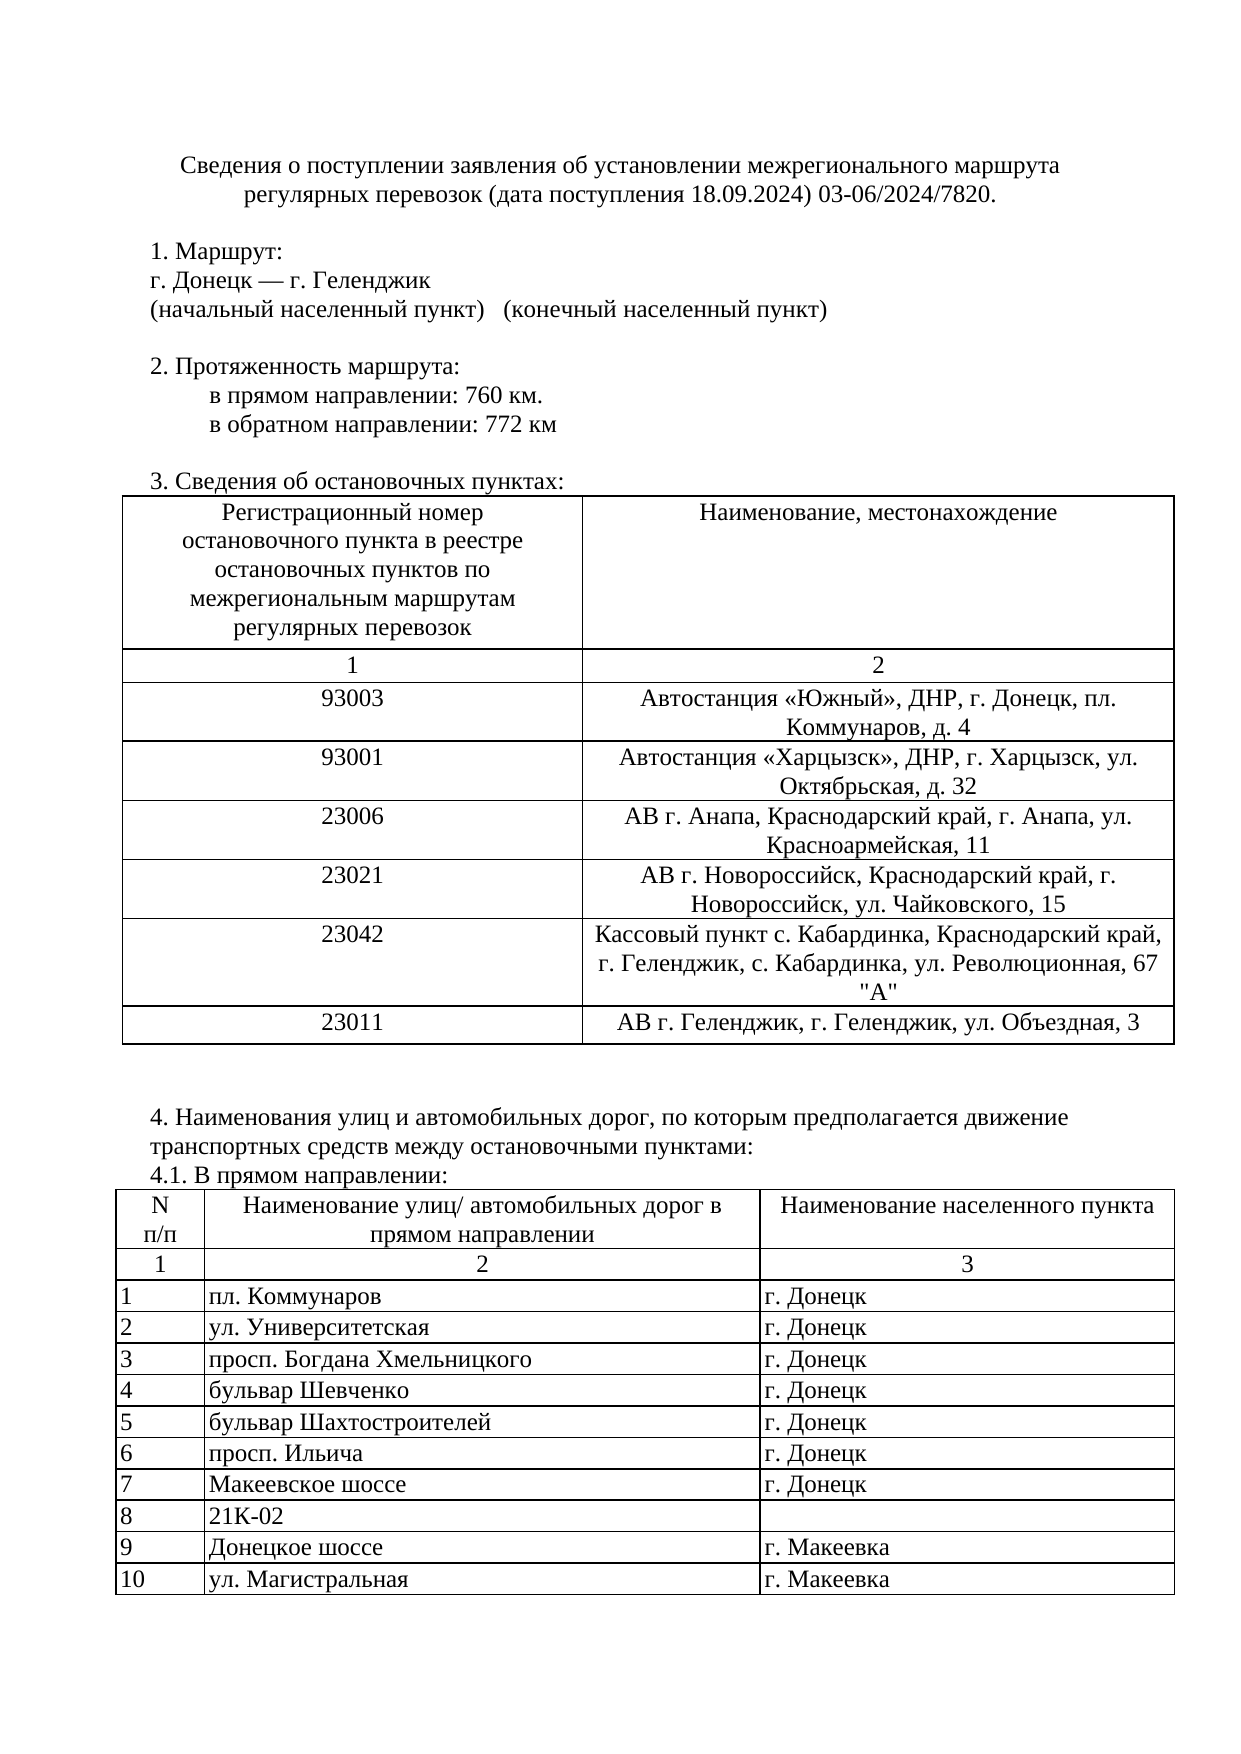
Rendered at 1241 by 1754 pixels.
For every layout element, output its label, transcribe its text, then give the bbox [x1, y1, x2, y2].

table_cell г. Донецк [761, 1375, 1174, 1405]
table_cell 23021 [123, 860, 582, 918]
table_cell Кассовый пункт с. Кабардинка, Краснодарский край, г. Геленджик, с. Кабардинка, ул. Революционная, 67 "А" [583, 919, 1173, 1005]
table_cell 2 [583, 650, 1173, 681]
table_cell 3 [117, 1344, 204, 1373]
text 4.1. В прямом направлении: [150, 1160, 1090, 1189]
table_cell 6 [117, 1438, 204, 1468]
table_cell бульвар Шахтостроителей [205, 1407, 759, 1436]
table_cell 23042 [123, 919, 582, 1005]
table_cell 3 [761, 1249, 1174, 1279]
table_cell 93003 [123, 683, 582, 740]
table_cell 23006 [123, 801, 582, 858]
text г. Донецк — г. Геленджик [150, 265, 1090, 294]
table_cell г. Донецк [761, 1344, 1174, 1373]
table_cell 10 [117, 1564, 204, 1594]
table_cell г. Донецк [761, 1470, 1174, 1499]
table_cell просп. Ильича [205, 1438, 759, 1468]
table_cell ул. Университетская [205, 1312, 759, 1342]
table_cell г. Макеевка [761, 1532, 1174, 1562]
table_cell Макеевское шоссе [205, 1470, 759, 1499]
table_header Наименование, местонахождение [583, 497, 1173, 648]
table_cell Донецкое шоссе [205, 1532, 759, 1562]
table_cell Автостанция «Харцызск», ДНР, г. Харцызск, ул. Октябрьская, д. 32 [583, 742, 1173, 799]
table_cell пл. Коммунаров [205, 1281, 759, 1311]
text Сведения о поступлении заявления об установлении межрегионального маршрута регулярных перевозок (дата поступления 18.09.2024) 03-06/2024/7820. [150, 150, 1090, 207]
table_cell 4 [117, 1375, 204, 1405]
table_cell 23011 [123, 1007, 582, 1043]
table_cell 1 [123, 650, 582, 681]
text в прямом направлении: 760 км. [150, 380, 1090, 409]
table_cell просп. Богдана Хмельницкого [205, 1344, 759, 1373]
table_cell 21К-02 [205, 1501, 759, 1531]
table_header Регистрационный номер остановочного пункта в реестре остановочных пунктов по межрегиональным маршрутам регулярных перевозок [123, 497, 582, 648]
table_cell 1 [117, 1249, 204, 1279]
table_cell [761, 1501, 1174, 1531]
table_cell бульвар Шевченко [205, 1375, 759, 1405]
table_cell 2 [117, 1312, 204, 1342]
table_cell г. Донецк [761, 1281, 1174, 1311]
table_cell 1 [117, 1281, 204, 1311]
table_cell г. Донецк [761, 1438, 1174, 1468]
table_cell Автостанция «Южный», ДНР, г. Донецк, пл. Коммунаров, д. 4 [583, 683, 1173, 740]
table_header N п/п [117, 1190, 204, 1248]
table_cell ул. Магистральная [205, 1564, 759, 1594]
text в обратном направлении: 772 км [150, 409, 1090, 437]
text 4. Наименования улиц и автомобильных дорог, по которым предполагается движение транспортных средств между остановочными пунктами: [150, 1102, 1090, 1160]
table_cell г. Донецк [761, 1312, 1174, 1342]
table_cell 93001 [123, 742, 582, 799]
text 1. Маршрут: [150, 236, 1090, 265]
table_cell 5 [117, 1407, 204, 1436]
text (начальный населенный пункт) (конечный населенный пункт) [150, 294, 1090, 322]
table_cell 9 [117, 1532, 204, 1562]
table_cell г. Макеевка [761, 1564, 1174, 1594]
table_cell АВ г. Геленджик, г. Геленджик, ул. Объездная, 3 [583, 1007, 1173, 1043]
table_header Наименование улиц/ автомобильных дорог в прямом направлении [205, 1190, 759, 1248]
text 3. Сведения об остановочных пунктах: [150, 466, 1090, 495]
table_cell 2 [205, 1249, 759, 1279]
table_header Наименование населенного пункта [761, 1190, 1174, 1248]
table_cell АВ г. Новороссийск, Краснодарский край, г. Новороссийск, ул. Чайковского, 15 [583, 860, 1173, 918]
table_cell 8 [117, 1501, 204, 1531]
table_cell г. Донецк [761, 1407, 1174, 1436]
table_cell АВ г. Анапа, Краснодарский край, г. Анапа, ул. Красноармейская, 11 [583, 801, 1173, 858]
text 2. Протяженность маршрута: [150, 351, 1090, 380]
table_cell 7 [117, 1470, 204, 1499]
